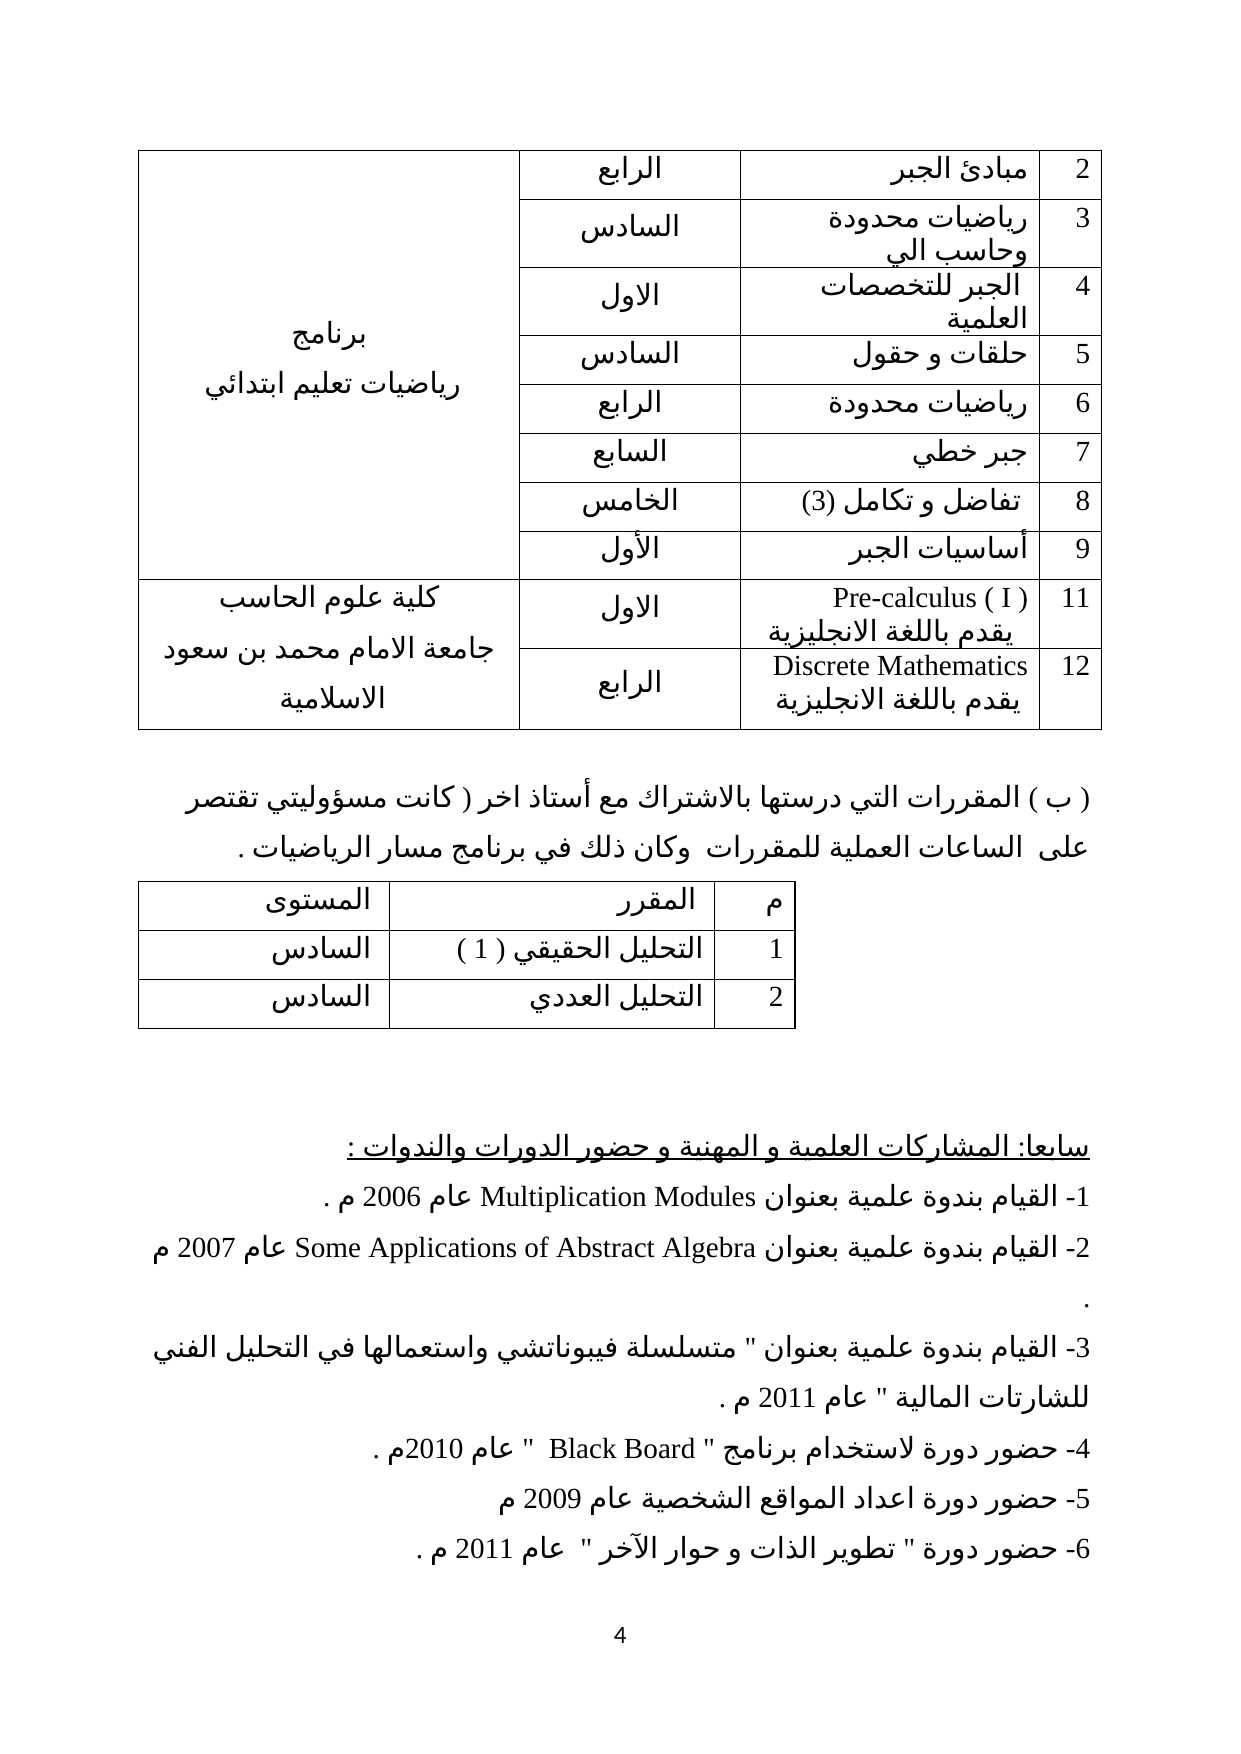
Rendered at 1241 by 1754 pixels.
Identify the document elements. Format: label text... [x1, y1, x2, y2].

table_cell 2 [715, 980, 794, 1027]
table_cell كلية علوم الحاسب جامعة الامام محمد بن سعود الاسلامية [139, 580, 519, 729]
table_cell رياضيات محدودة [741, 385, 1039, 433]
table_cell Pre-calculus ( I ) يقدم باللغة الانجليزية [741, 580, 1039, 647]
table_cell التحليل العددي [390, 980, 714, 1027]
table_cell حلقات و حقول [741, 336, 1039, 384]
table_header م [715, 882, 794, 930]
table_cell رياضيات محدودة وحاسب الي [741, 200, 1039, 267]
table_cell الرابع [520, 385, 740, 433]
text سابعا: المشاركات العلمية و المهنية و حضور الدورات والندوات : [150, 1129, 1090, 1163]
text 1- القيام بندوة علمية بعنوان Multiplication Modules عام 2006 م . [150, 1179, 1090, 1213]
table_cell 1 [715, 931, 794, 978]
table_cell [139, 151, 519, 579]
table_cell التحليل الحقيقي ( 1 ) [390, 931, 714, 978]
text 2- القيام بندوة علمية بعنوان Some Applications of Abstract Algebra عام 2007 م . [150, 1230, 1090, 1313]
table_header المقرر [390, 882, 714, 930]
text 4- حضور دورة لاستخدام برنامج " Black Board " عام 2010م . [150, 1431, 1090, 1464]
table_cell Discrete Mathematics يقدم باللغة الانجليزية [741, 649, 1039, 729]
table_cell أساسيات الجبر [741, 532, 1039, 579]
table_cell الخامس [520, 483, 740, 531]
table_cell 11 [1040, 580, 1101, 647]
table_cell الرابع [520, 649, 740, 729]
table_cell 12 [1040, 649, 1101, 729]
table_cell الجبر للتخصصات العلمية [741, 268, 1039, 335]
table_cell الرابع [520, 151, 740, 199]
table_cell 9 [1040, 532, 1101, 579]
table_cell 4 [1040, 268, 1101, 335]
table_cell السادس [520, 336, 740, 384]
table_cell جبر خطي [741, 434, 1039, 482]
text 6- حضور دورة " تطوير الذات و حوار الآخر " عام 2011 م . [150, 1532, 1090, 1565]
table_cell السابع [520, 434, 740, 482]
text 3- القيام بندوة علمية بعنوان " متسلسلة فيبوناتشي واستعمالها في التحليل الفني للشارتات المالية " عام 2011 م . [150, 1330, 1090, 1414]
table_cell 8 [1040, 483, 1101, 531]
text 5- حضور دورة اعداد المواقع الشخصية عام 2009 م [150, 1481, 1090, 1515]
table_cell الاول [520, 580, 740, 647]
table_cell 6 [1040, 385, 1101, 433]
table_cell الأول [520, 532, 740, 579]
table_cell السادس [139, 980, 389, 1027]
table_cell السادس [520, 200, 740, 267]
table_cell 5 [1040, 336, 1101, 384]
table_header المستوى [139, 882, 389, 930]
table_cell مبادئ الجبر [741, 151, 1039, 199]
table_cell 7 [1040, 434, 1101, 482]
table_cell 2 [1040, 151, 1101, 199]
table_cell السادس [139, 931, 389, 978]
table_cell 3 [1040, 200, 1101, 267]
table_cell الاول [520, 268, 740, 335]
table_cell تفاضل و تكامل (3) [741, 483, 1039, 531]
text ( ب ) المقررات التي درستها بالاشتراك مع أستاذ اخر ( كانت مسؤوليتي تقتصر على الساعات العملية للمقررات وكان ذلك في برنامج مسار الرياضيات . [150, 780, 1090, 864]
